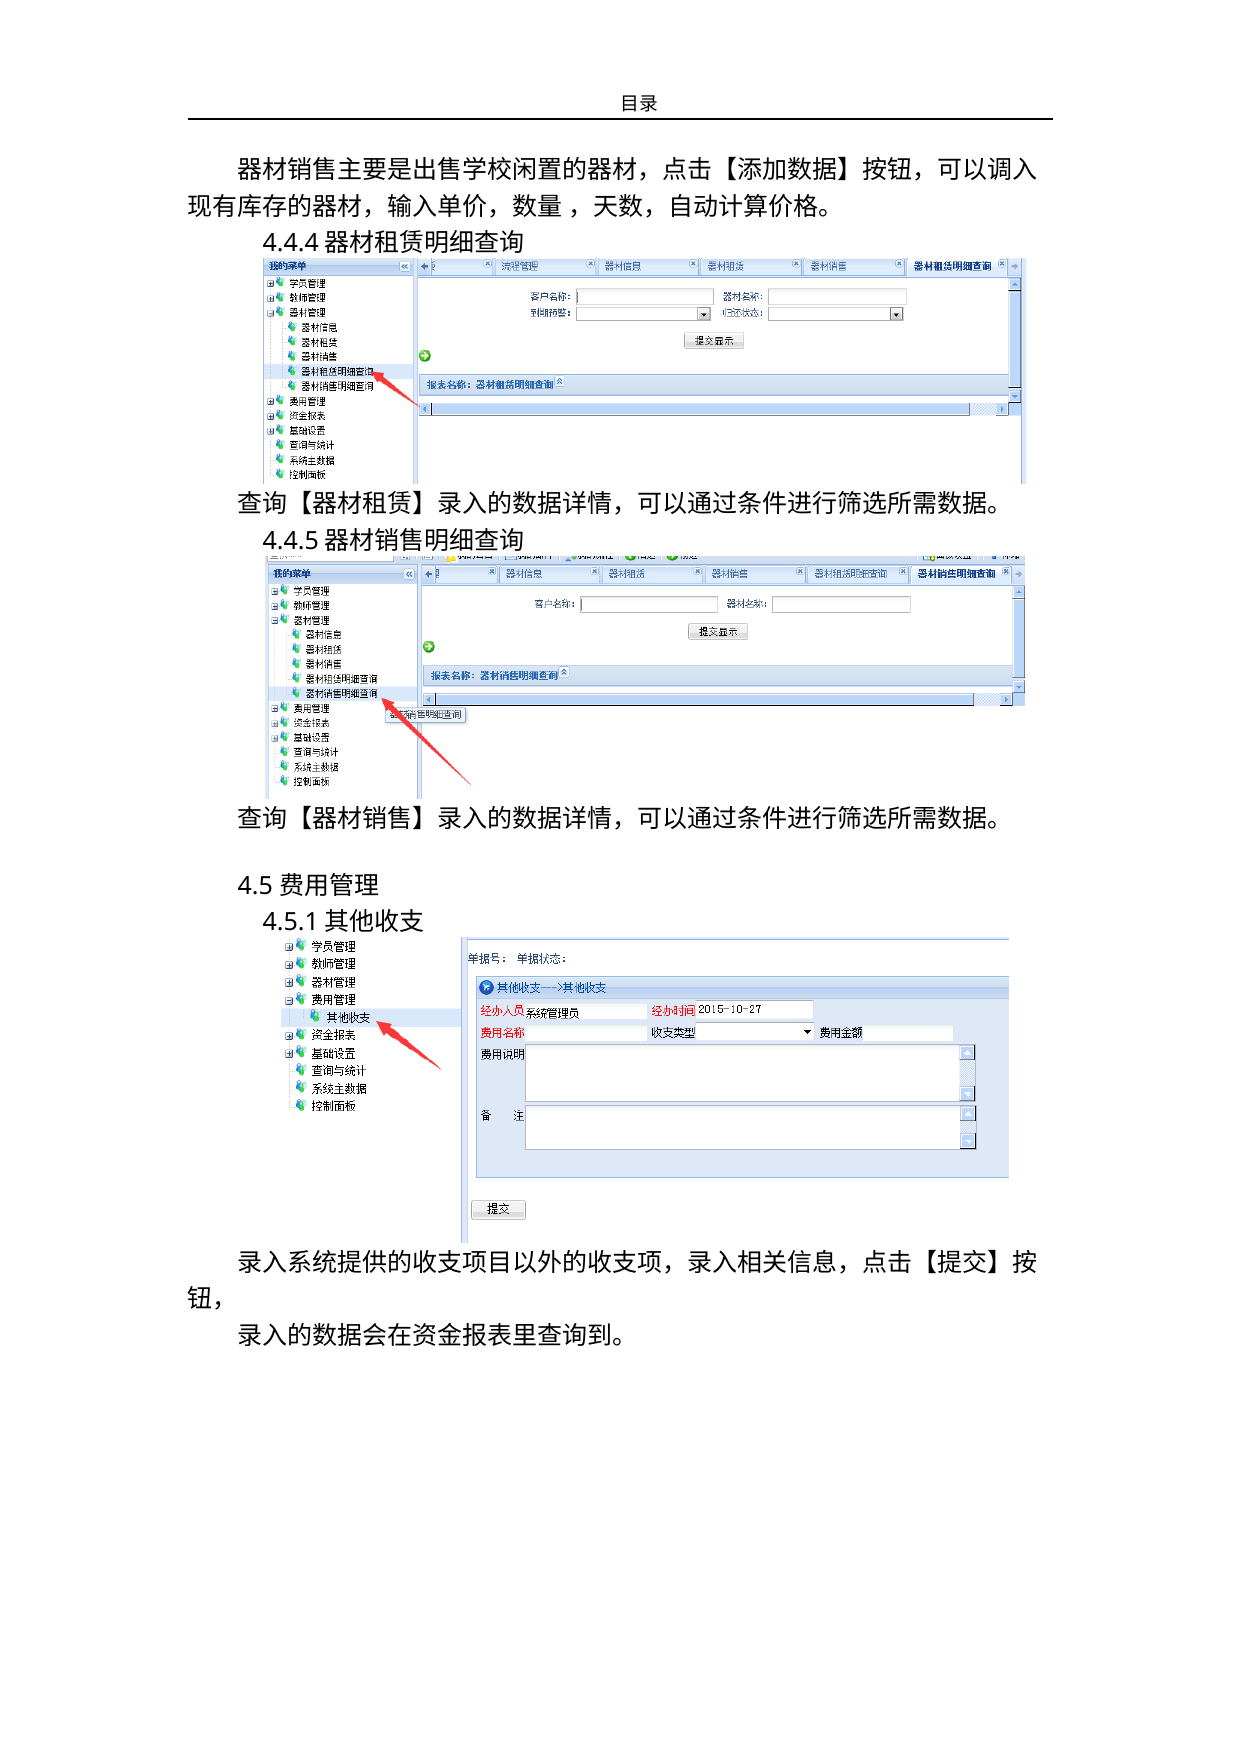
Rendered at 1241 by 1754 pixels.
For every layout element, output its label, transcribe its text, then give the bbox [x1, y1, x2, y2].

text 查询【器材租赁】录入的数据详情，可以通过条件进行筛选所需数据。 [187, 484, 1053, 520]
subtitle 4.4.4器材租赁明细查询 [187, 222, 1053, 259]
text 器材销售主要是出售学校闲置的器材，点击【添加数据】按钮，可以调入现有库存的器材，输入单价，数量 ，天数，自动计算价格。 [187, 150, 1053, 222]
subtitle 4.5 费用管理 [187, 865, 1053, 902]
picture [265, 556, 1025, 799]
picture [281, 937, 1009, 1243]
text 录入系统提供的收支项目以外的收支项，录入相关信息，点击【提交】按钮， [187, 1243, 1053, 1315]
picture [263, 258, 1027, 484]
subtitle 4.5.1其他收支 [187, 902, 1053, 938]
text 录入的数据会在资金报表里查询到。 [187, 1315, 1053, 1351]
subtitle 4.4.5器材销售明细查询 [187, 520, 1053, 556]
text 查询【器材销售】录入的数据详情，可以通过条件进行筛选所需数据。 [187, 799, 1053, 835]
